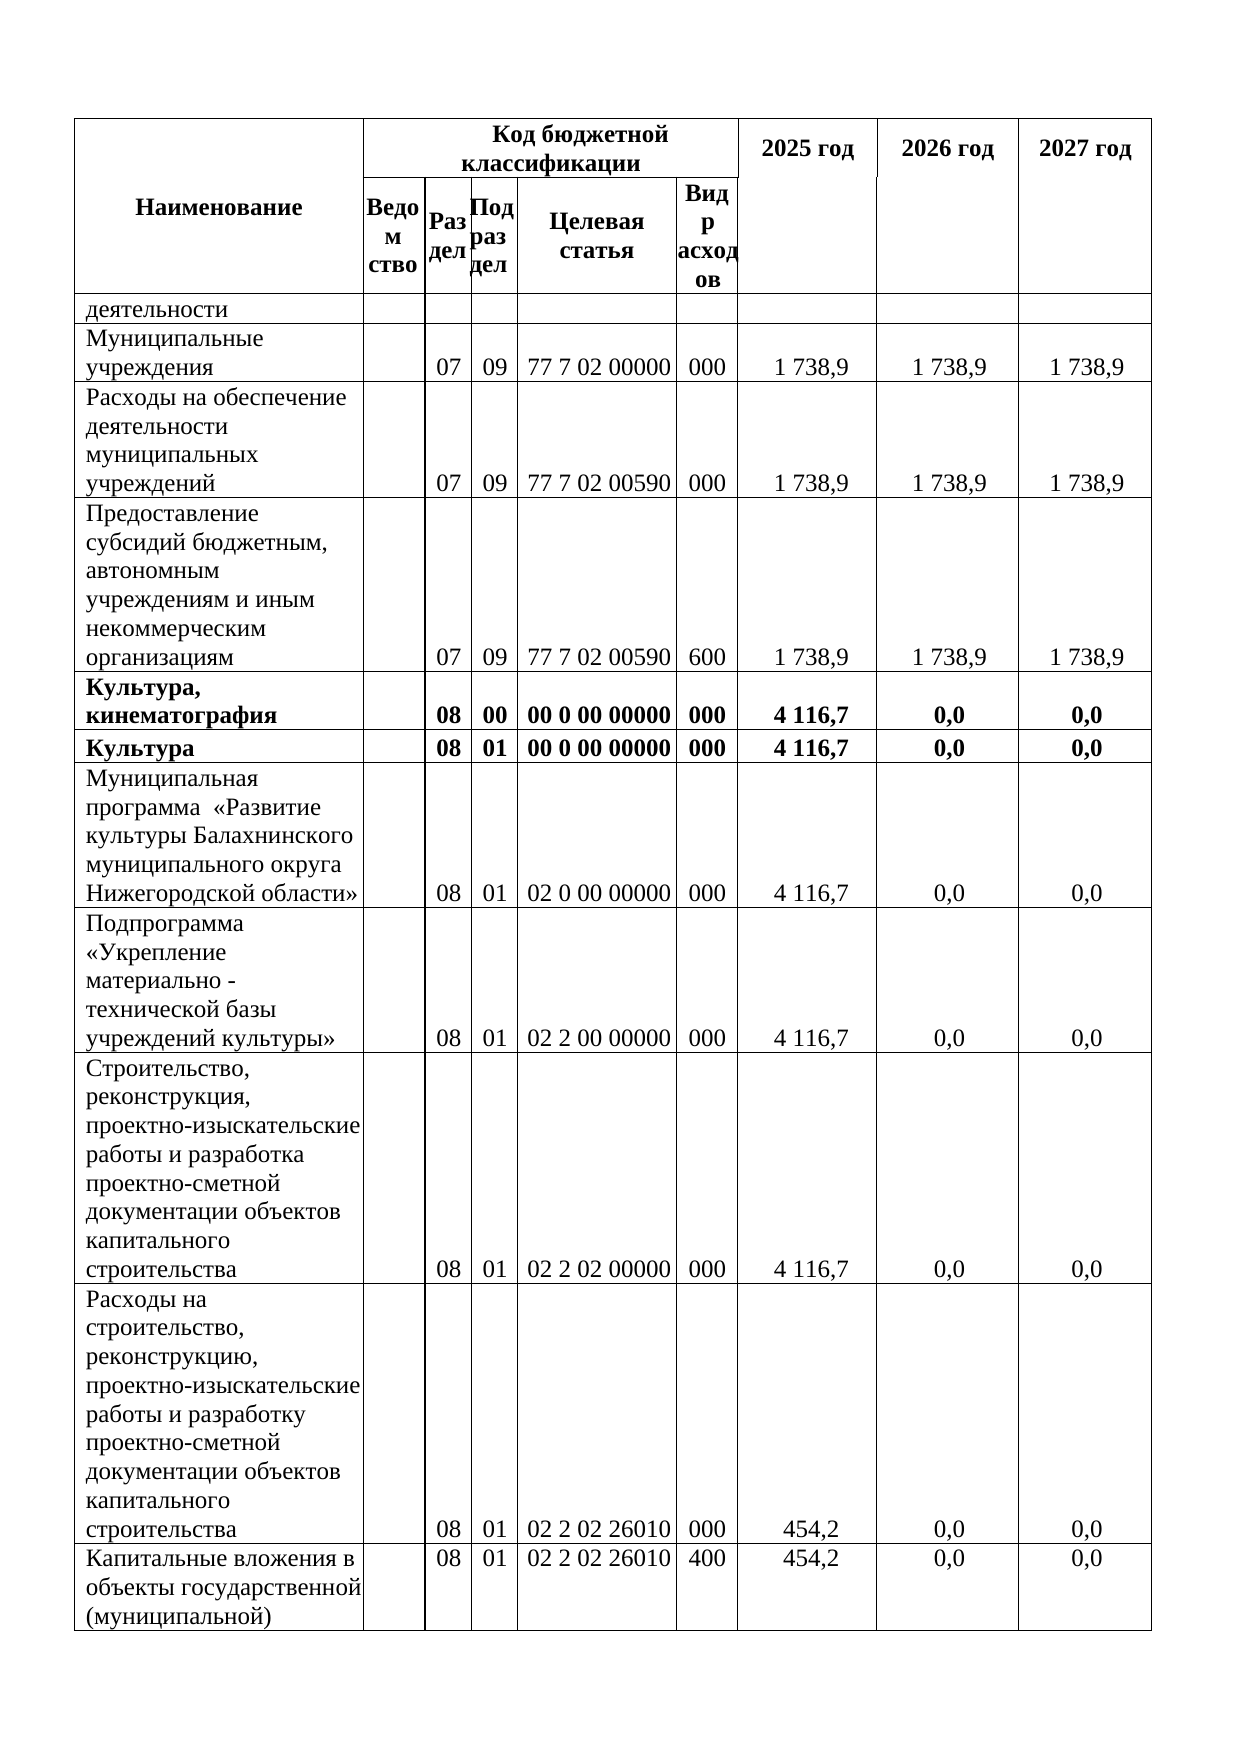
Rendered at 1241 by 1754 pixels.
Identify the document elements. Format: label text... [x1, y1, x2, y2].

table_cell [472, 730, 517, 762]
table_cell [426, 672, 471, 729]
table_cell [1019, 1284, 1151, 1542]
table_cell Вид расходов [677, 178, 737, 293]
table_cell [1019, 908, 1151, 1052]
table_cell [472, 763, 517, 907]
table_cell Раз дел [426, 178, 471, 293]
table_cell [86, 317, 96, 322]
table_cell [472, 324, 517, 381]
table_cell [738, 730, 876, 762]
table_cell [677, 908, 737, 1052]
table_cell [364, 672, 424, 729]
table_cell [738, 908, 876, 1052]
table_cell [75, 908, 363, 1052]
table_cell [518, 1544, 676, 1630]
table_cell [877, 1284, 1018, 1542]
table_cell [738, 177, 876, 293]
table_header 2027 год [1019, 119, 1151, 177]
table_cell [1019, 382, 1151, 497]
table_header Код бюджетной классификации [364, 119, 738, 177]
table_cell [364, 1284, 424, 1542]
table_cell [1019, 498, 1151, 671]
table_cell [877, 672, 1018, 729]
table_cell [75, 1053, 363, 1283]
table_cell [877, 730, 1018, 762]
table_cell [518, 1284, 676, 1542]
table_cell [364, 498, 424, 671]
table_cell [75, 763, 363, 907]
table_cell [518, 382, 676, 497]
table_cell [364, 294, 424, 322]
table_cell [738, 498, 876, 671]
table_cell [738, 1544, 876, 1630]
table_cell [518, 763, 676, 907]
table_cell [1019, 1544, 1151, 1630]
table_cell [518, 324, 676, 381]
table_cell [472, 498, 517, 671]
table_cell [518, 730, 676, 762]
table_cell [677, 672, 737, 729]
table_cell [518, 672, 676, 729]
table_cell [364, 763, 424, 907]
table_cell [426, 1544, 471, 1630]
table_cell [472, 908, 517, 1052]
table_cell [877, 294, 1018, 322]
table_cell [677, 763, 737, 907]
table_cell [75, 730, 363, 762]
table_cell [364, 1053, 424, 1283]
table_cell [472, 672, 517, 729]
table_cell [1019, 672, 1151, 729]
table_header 2026 год [878, 119, 1018, 177]
table_header 2025 год [739, 119, 877, 177]
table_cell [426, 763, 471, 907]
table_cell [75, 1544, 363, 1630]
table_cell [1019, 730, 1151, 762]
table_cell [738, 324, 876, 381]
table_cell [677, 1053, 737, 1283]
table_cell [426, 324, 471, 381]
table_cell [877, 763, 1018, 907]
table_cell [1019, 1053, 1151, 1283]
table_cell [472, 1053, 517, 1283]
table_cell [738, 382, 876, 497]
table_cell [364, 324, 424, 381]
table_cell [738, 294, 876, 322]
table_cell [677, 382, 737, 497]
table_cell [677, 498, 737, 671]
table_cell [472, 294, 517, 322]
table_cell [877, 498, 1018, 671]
table_cell [877, 177, 1018, 293]
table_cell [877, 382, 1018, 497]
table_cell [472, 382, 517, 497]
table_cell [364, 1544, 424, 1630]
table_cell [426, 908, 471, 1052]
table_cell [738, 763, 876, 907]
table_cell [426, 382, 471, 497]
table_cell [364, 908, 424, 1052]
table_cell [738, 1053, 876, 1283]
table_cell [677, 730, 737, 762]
table_cell [1019, 177, 1151, 293]
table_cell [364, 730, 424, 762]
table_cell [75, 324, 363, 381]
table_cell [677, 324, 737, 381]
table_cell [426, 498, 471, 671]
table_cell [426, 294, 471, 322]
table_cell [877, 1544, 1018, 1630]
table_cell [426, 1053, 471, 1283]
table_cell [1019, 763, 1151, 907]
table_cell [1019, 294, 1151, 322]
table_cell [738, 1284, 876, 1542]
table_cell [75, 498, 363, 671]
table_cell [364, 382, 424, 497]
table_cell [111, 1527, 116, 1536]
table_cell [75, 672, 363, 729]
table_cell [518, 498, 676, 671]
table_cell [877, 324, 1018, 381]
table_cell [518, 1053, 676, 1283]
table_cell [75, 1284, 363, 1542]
table_cell Целевая статья [518, 178, 676, 293]
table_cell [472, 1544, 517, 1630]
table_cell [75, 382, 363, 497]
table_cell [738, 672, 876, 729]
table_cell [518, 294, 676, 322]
table_cell Под раз дел [472, 178, 517, 293]
table_header Наименование [75, 119, 363, 293]
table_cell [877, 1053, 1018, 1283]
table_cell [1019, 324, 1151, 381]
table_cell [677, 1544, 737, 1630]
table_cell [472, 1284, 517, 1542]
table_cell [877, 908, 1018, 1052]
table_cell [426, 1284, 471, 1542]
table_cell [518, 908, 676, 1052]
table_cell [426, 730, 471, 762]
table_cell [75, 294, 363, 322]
table_cell Ведом ство [364, 178, 424, 293]
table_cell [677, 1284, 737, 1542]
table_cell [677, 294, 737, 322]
